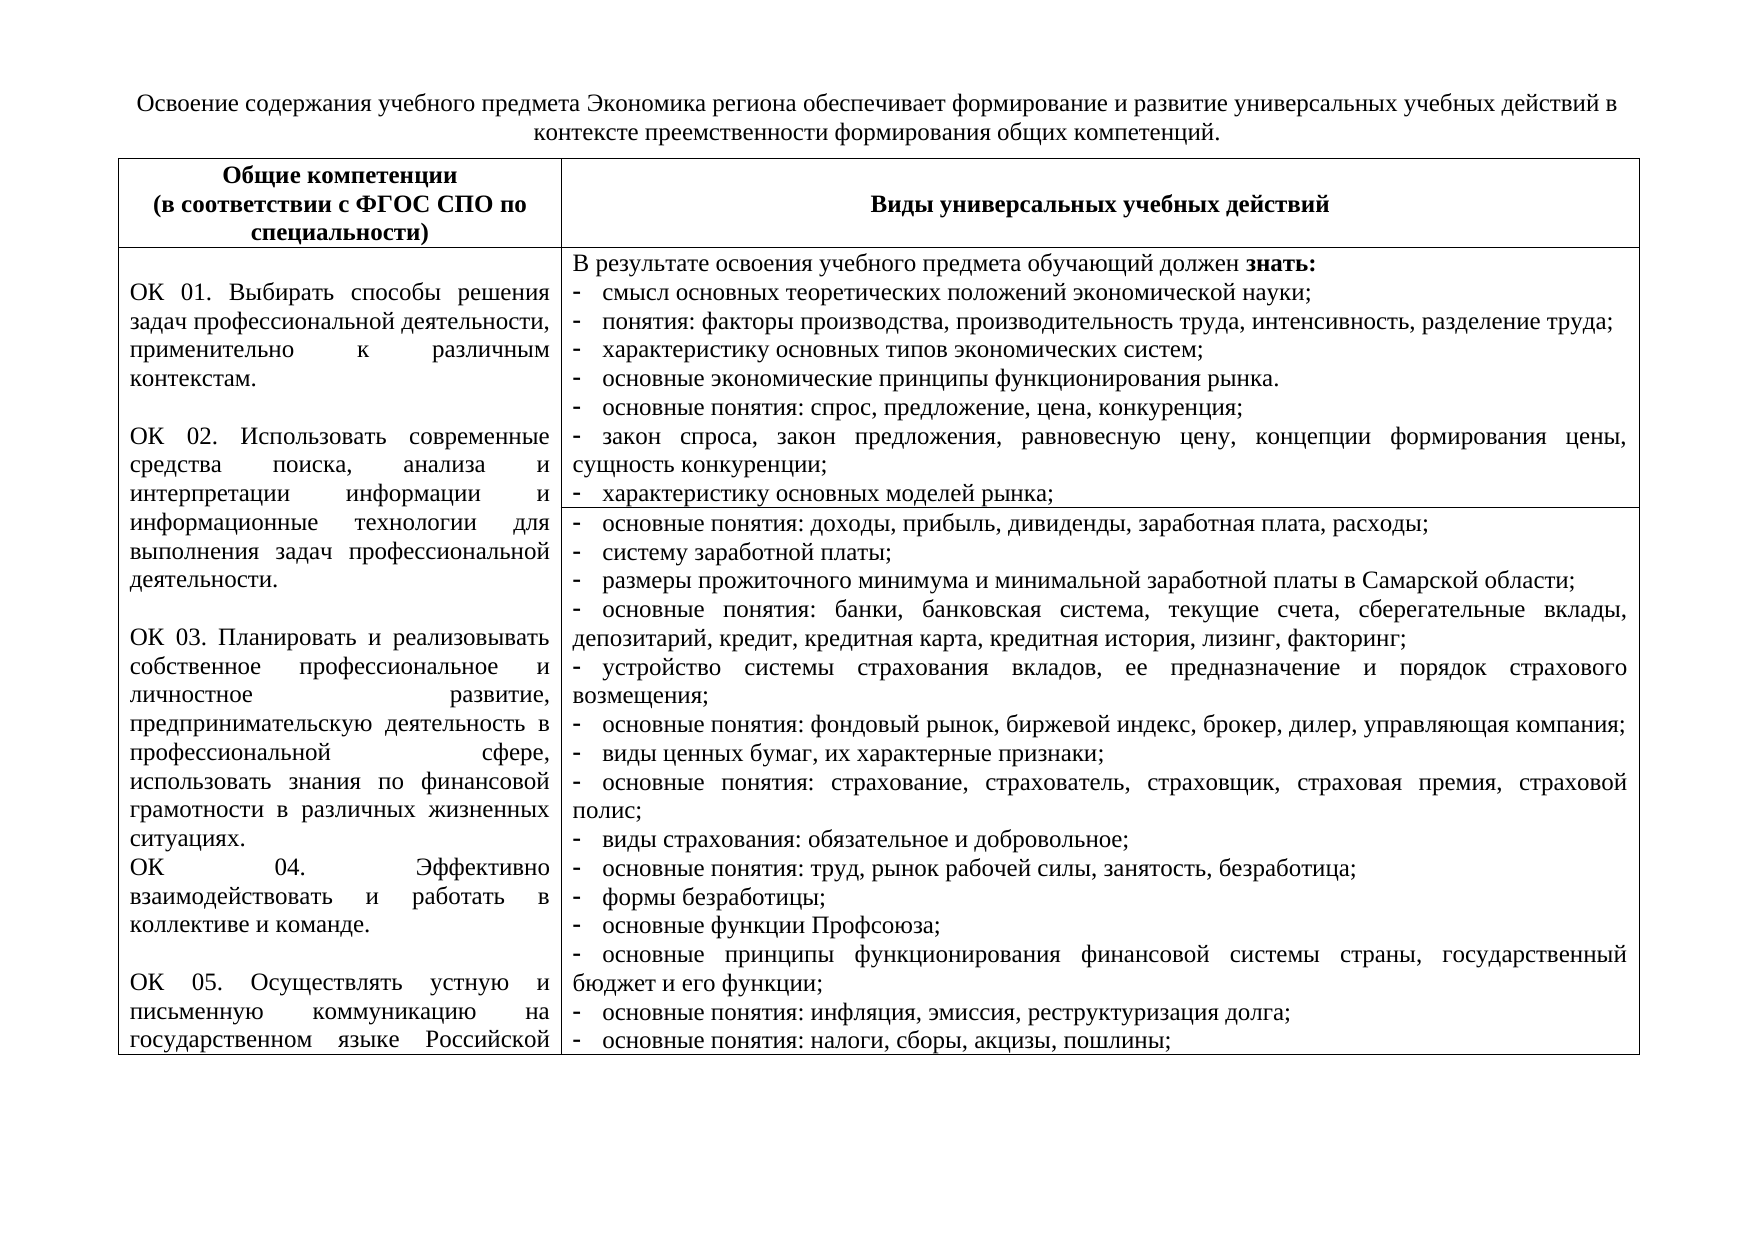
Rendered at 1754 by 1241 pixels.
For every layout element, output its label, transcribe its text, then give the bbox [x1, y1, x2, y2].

table_cell ОК 01. Выбирать способы решения задач профессиональной деятельности, применительно к различным контекстам. ОК 02. Использовать современные средства поиска, анализа и интерпретации информации и информационные технологии для выполнения задач профессиональной деятельности. ОК 03. Планировать и реализовывать собственное профессиональное и личностное развитие, предпринимательскую деятельность в профессиональной сфере, использовать знания по финансовой грамотности в различных жизненных ситуациях. ОК 04. Эффективно взаимодействовать и работать в коллективе и команде. ОК 05. Осуществлять устную и письменную коммуникацию на государственном языке Российской Федерации с учетом особенностей социального и культурного контекста. ОК 06. Проявлять гражданско-патриотическую позицию, демонстрировать осознанное поведение на основе традиционных общечеловеческих ценностей, в том числе с учетом гармонизации межнациональных и межрелигиозных отношений, применять стандарты антикоррупционного поведения. ОК 07. Содействовать сохранению окружающей среды, ресурсосбережению, применять знания об изменении климата, принципы бережливого производства, эффективно действовать в чрезвычайных ситуациях. ОК 09. Пользоваться профессиональной документацией на государственном и иностранном языках. [119, 248, 561, 1054]
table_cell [562, 508, 1639, 1054]
table_header Виды универсальных учебных действий [562, 159, 1639, 247]
text Освоение содержания учебного предмета Экономика региона обеспечивает формирование и развитие универсальных учебных действий в контексте преемственности формирования общих компетенций. [118, 88, 1636, 146]
table_cell В результате освоения учебного предмета обучающий должен знать: смысл основных теоретических положений экономической науки; понятия: факторы производства, производительность труда, интенсивность, разделение труда; характеристику основных типов экономических систем; основные экономические принципы функционирования рынка. основные понятия: спрос, предложение, цена, конкуренция; закон спроса, закон предложения, равновесную цену, концепции формирования цены, сущность конкуренции; характеристику основных моделей рынка; [562, 248, 1639, 507]
table_header Общие компетенции (в соответствии с ФГОС СПО по специальности) [119, 159, 561, 247]
